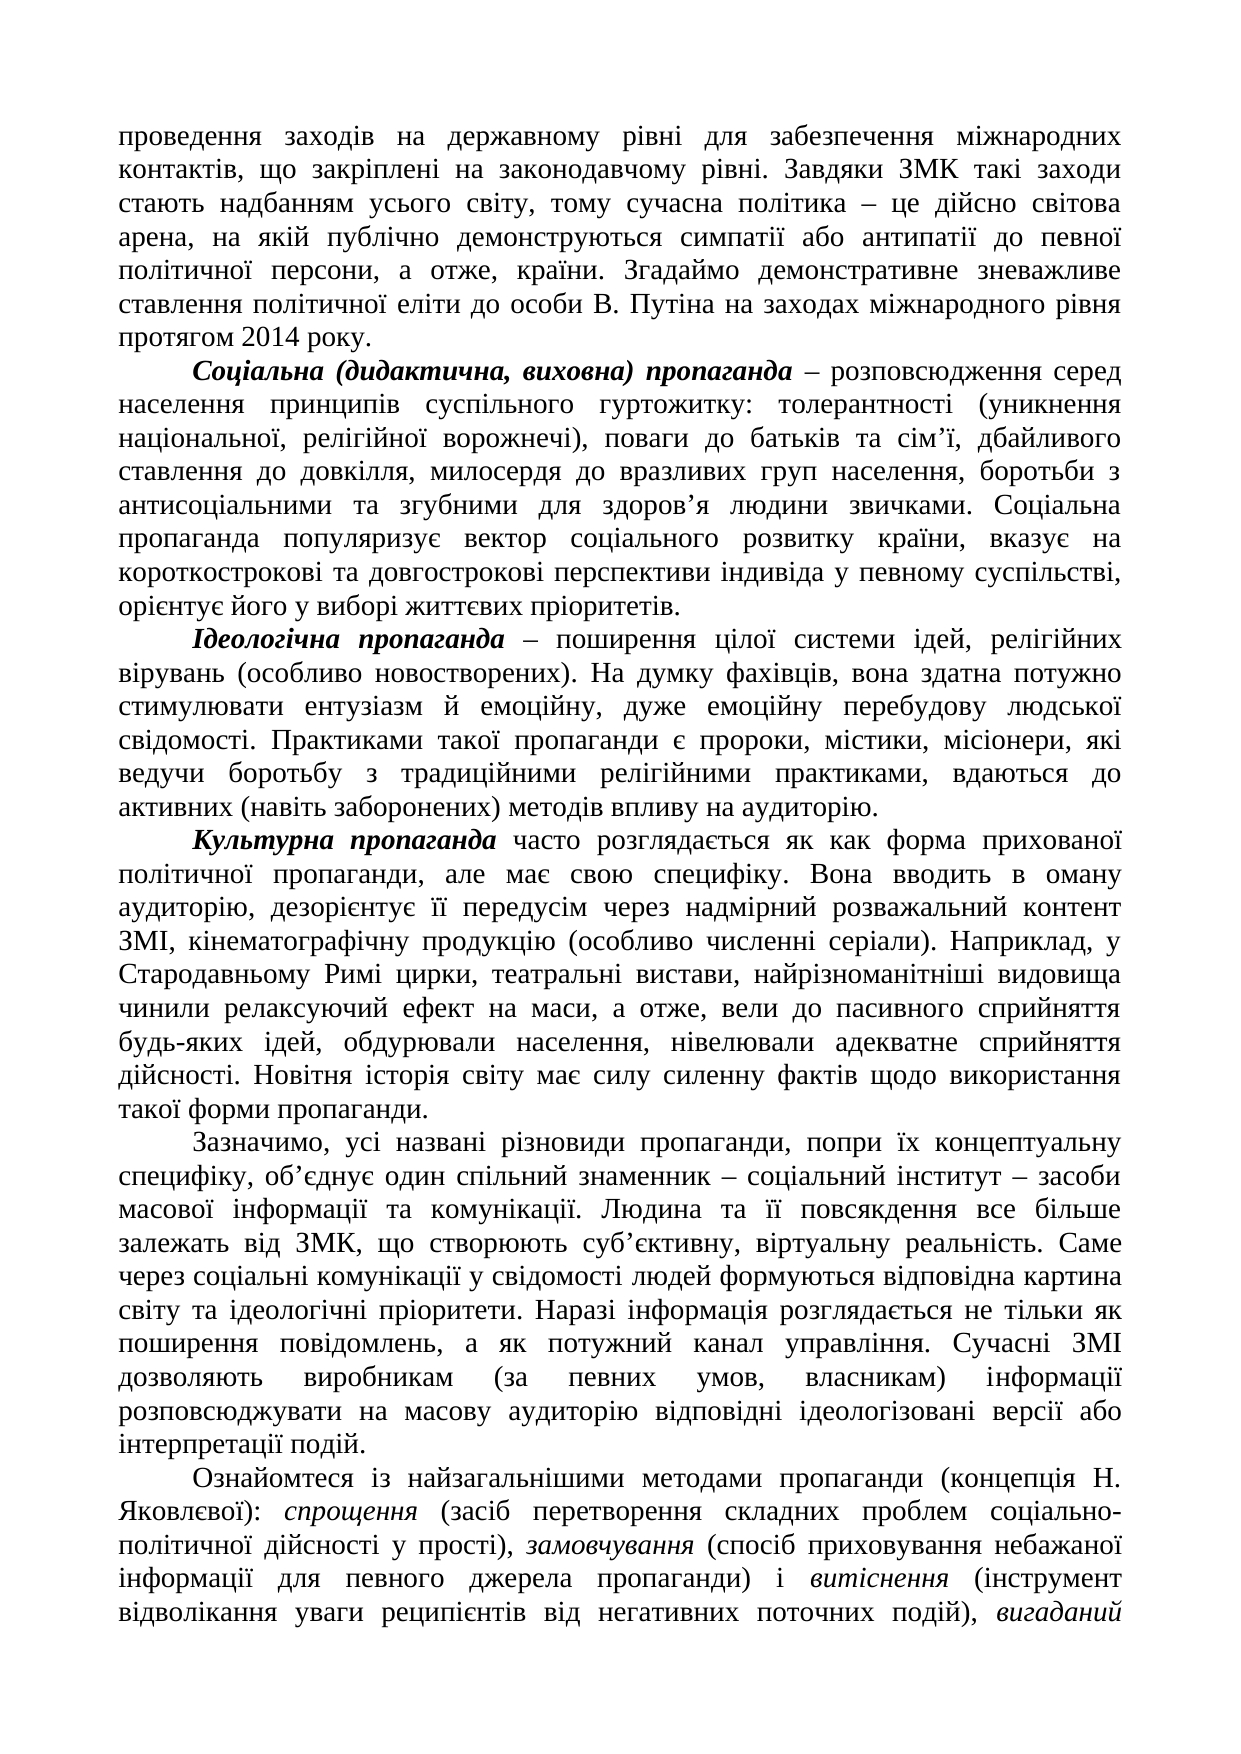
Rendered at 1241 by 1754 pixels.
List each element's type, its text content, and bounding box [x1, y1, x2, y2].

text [118, 118, 1122, 353]
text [118, 1460, 1122, 1627]
text Зазначимо, усі названі різновиди пропаганди, попри їх концептуальну специфіку, об’єднує один спільний знаменник – соціальний інститут – засоби масової інформації та комунікації. Людина та її повсякдення все більше залежать від ЗМК, що створюють суб’єктивну, віртуальну реальність. Саме через соціальні комунікації у свідомості людей формуються відповідна картина світу та ідеологічні пріоритети. Наразі інформація розглядається не тільки як поширення повідомлень, а як потужний канал управління. Сучасні ЗМІ дозволяють виробникам (за певних умов, власникам) інформації розповсюджувати на масову аудиторію відповідні ідеологізовані версії або інтерпретації подій. [118, 1124, 1122, 1460]
text Ідеологічна пропаганда – поширення цілої системи ідей, релігійних вірувань (особливо новостворених). На думку фахівців, вона здатна потужно стимулювати ентузіазм й емоційну, дуже емоційну перебудову людської свідомості. Практиками такої пропаганди є пророки, містики, місіонери, які ведучи боротьбу з традиційними релігійними практиками, вдаються до активних (навіть заборонених) методів впливу на аудиторію. [118, 621, 1122, 822]
text Культурна пропаганда часто розглядається як как форма прихованої політичної пропаганди, але має свою специфіку. Вона вводить в оману аудиторію, дезорієнтує її передусім через надмірний розважальний контент ЗМІ, кінематографічну продукцію (особливо численні серіали). Наприклад, у Стародавньому Римі цирки, театральні вистави, найрізноманітніші видовища чинили релаксуючий ефект на маси, а отже, вели до пасивного сприйняття будь-яких ідей, обдурювали населення, нівелювали адекватне сприйняття дійсності. Новітня історія світу має силу силенну фактів щодо використання такої форми пропаганди. [118, 822, 1122, 1124]
text Соціальна (дидактична, виховна) пропаганда – розповсюдження серед населення принципів суспільного гуртожитку: толерантності (уникнення національної, релігійної ворожнечі), поваги до батьків та сім’ї, дбайливого ставлення до довкілля, милосердя до вразливих груп населення, боротьби з антисоціальними та згубними для здоров’я людини звичками. Соціальна пропаганда популяризує вектор соціального розвитку країни, вказує на короткострокові та довгострокові перспективи індивіда у певному суспільстві, орієнтує його у виборі життєвих пріоритетів. [118, 353, 1122, 621]
